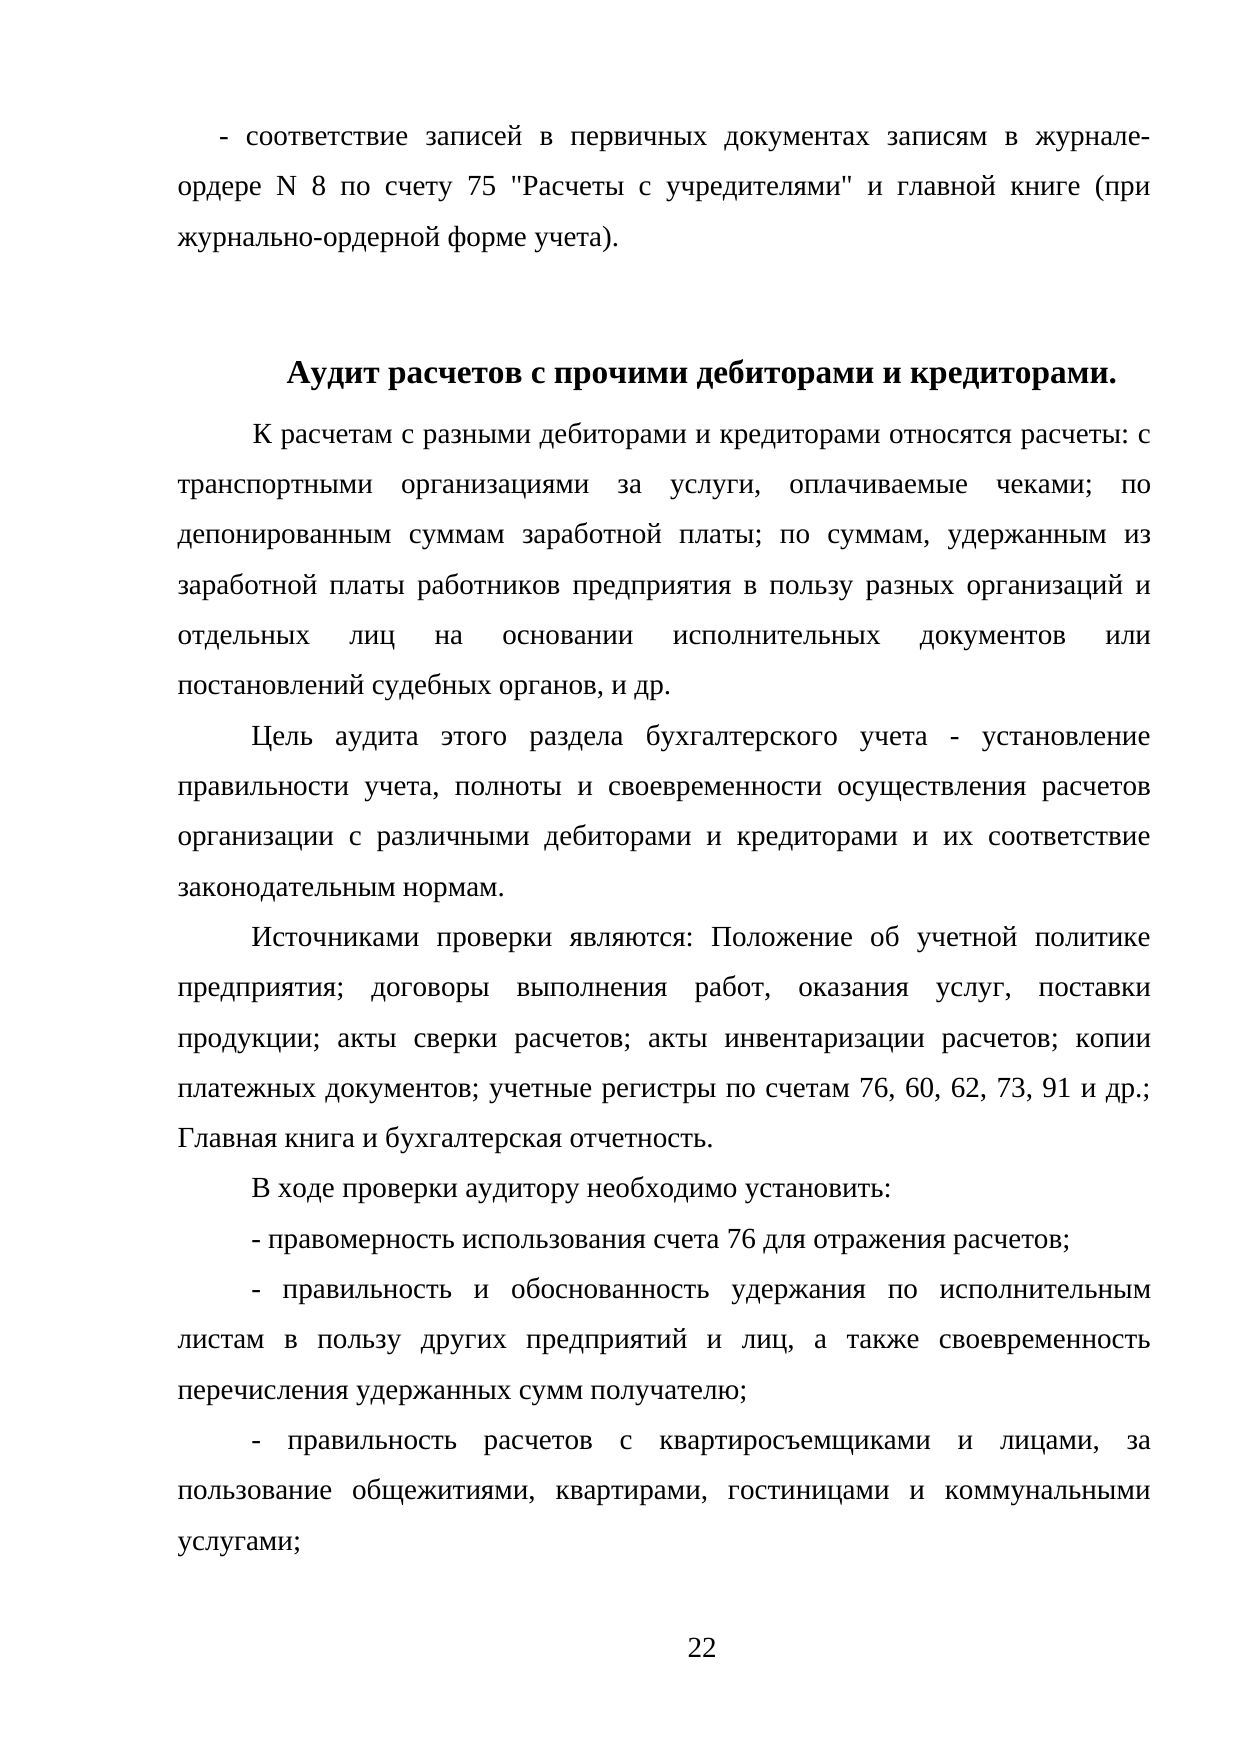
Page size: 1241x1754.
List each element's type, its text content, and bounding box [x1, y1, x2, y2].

text Цель аудита этого раздела бухгалтерского учета - установление правильности учета, полноты и своевременности осуществления расчетов организации с различными дебиторами и кредиторами и их соответствие законодательным нормам. [177, 718, 1152, 902]
subtitle Аудит расчетов с прочими дебиторами и кредиторами. [177, 352, 1152, 391]
text - правильность и обоснованность удержания по исполнительным листам в пользу других предприятий и лиц, а также своевременность перечисления удержанных сумм получателю; [177, 1271, 1152, 1405]
text - соответствие записей в первичных документах записям в журнале-ордере N 8 по счету 75 "Расчеты с учредителями" и главной книге (при журнально-ордерной форме учета). [177, 118, 1152, 252]
text - правильность расчетов с квартиросъемщиками и лицами, за пользование общежитиями, квартирами, гостиницами и коммунальными услугами; [177, 1422, 1152, 1556]
text В ходе проверки аудитору необходимо установить: [177, 1171, 1152, 1204]
text К расчетам с разными дебиторами и кредиторами относятся расчеты: с транспортными организациями за услуги, оплачиваемые чеками; по депонированным суммам заработной платы; по суммам, удержанным из заработной платы работников предприятия в пользу разных организаций и отдельных лиц на основании исполнительных документов или постановлений судебных органов, и др. [177, 416, 1152, 701]
text - правомерность использования счета 76 для отражения расчетов; [177, 1221, 1152, 1254]
text Источниками проверки являются: Положение об учетной политике предприятия; договоры выполнения работ, оказания услуг, поставки продукции; акты сверки расчетов; акты инвентаризации расчетов; копии платежных документов; учетные регистры по счетам 76, 60, 62, 73, 91 и др.; Главная книга и бухгалтерская отчетность. [177, 919, 1152, 1154]
